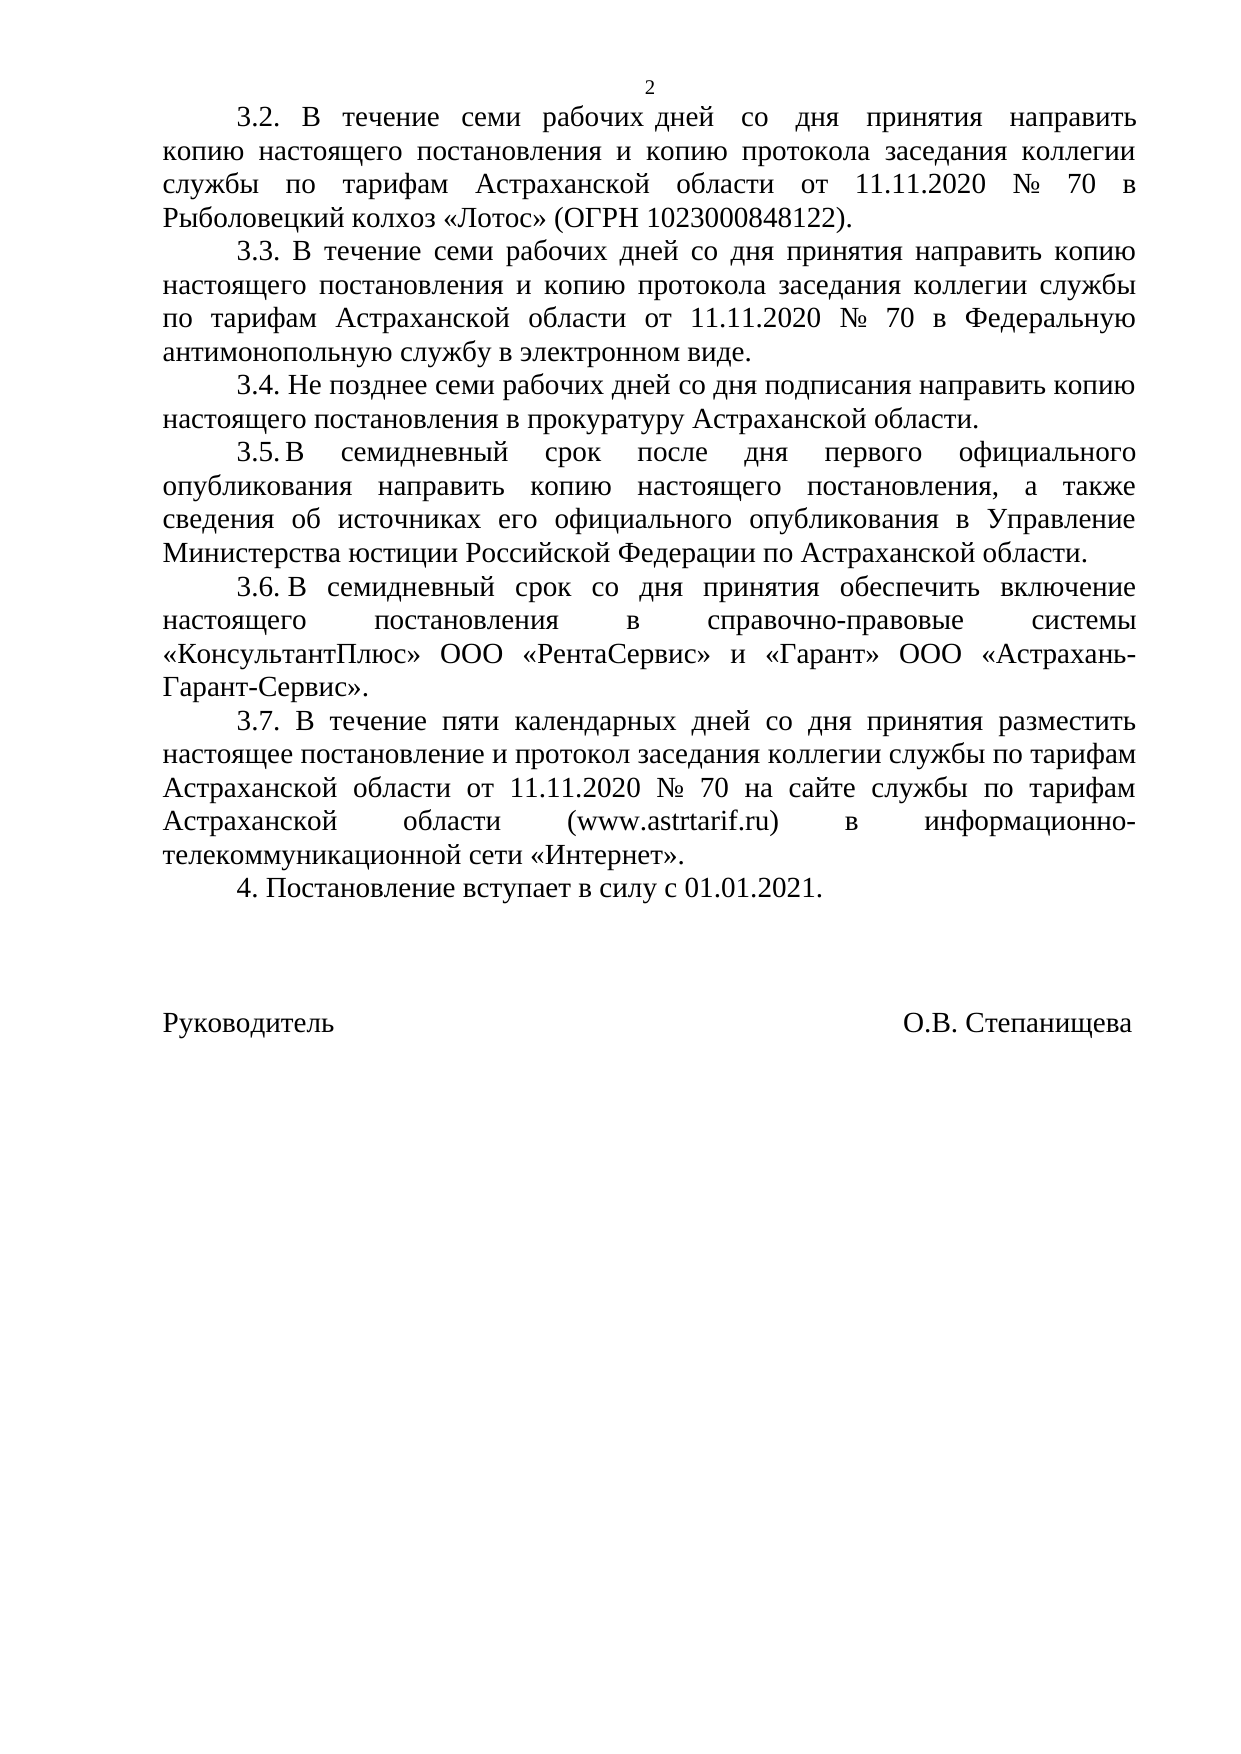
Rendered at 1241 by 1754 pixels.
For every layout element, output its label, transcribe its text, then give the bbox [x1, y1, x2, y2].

text Руководитель О.В. Степанищева [162, 1005, 1137, 1038]
text 4. Постановление вступает в силу с 01.01.2021. [162, 871, 1137, 904]
text 3.4. Не позднее семи рабочих дней со дня подписания направить копию настоящего постановления в прокуратуру Астраханской области. [162, 367, 1137, 434]
text 3.3. В течение семи рабочих дней со дня принятия направить копию настоящего постановления и копию протокола заседания коллегии службы по тарифам Астраханской области от 11.11.2020 № 70 в Федеральную антимонопольную службу в электронном виде. [162, 233, 1137, 367]
text 3.7. В течение пяти календарных дней со дня принятия разместить настоящее постановление и протокол заседания коллегии службы по тарифам Астраханской области от 11.11.2020 № 70 на сайте службы по тарифам Астраханской области (www.astrtarif.ru) в информационно-телекоммуникационной сети «Интернет». [162, 703, 1137, 871]
text 3.2. В течение семи рабочих дней со дня принятия направить копию настоящего постановления и копию протокола заседания коллегии службы по тарифам Астраханской области от 11.11.2020 № 70 в Рыболовецкий колхоз «Лотос» (ОГРН 1023000848122). [162, 99, 1137, 233]
text 3.6. В семидневный срок со дня принятия обеспечить включение настоящего постановления в справочно-правовые системы «КонсультантПлюс» ООО «РентаСервис» и «Гарант» ООО «Астрахань-Гарант-Сервис». [162, 569, 1137, 703]
text 3.5. В семидневный срок после дня первого официального опубликования направить копию настоящего постановления, а также сведения об источниках его официального опубликования в Управление Министерства юстиции Российской Федерации по Астраханской области. [162, 434, 1137, 569]
